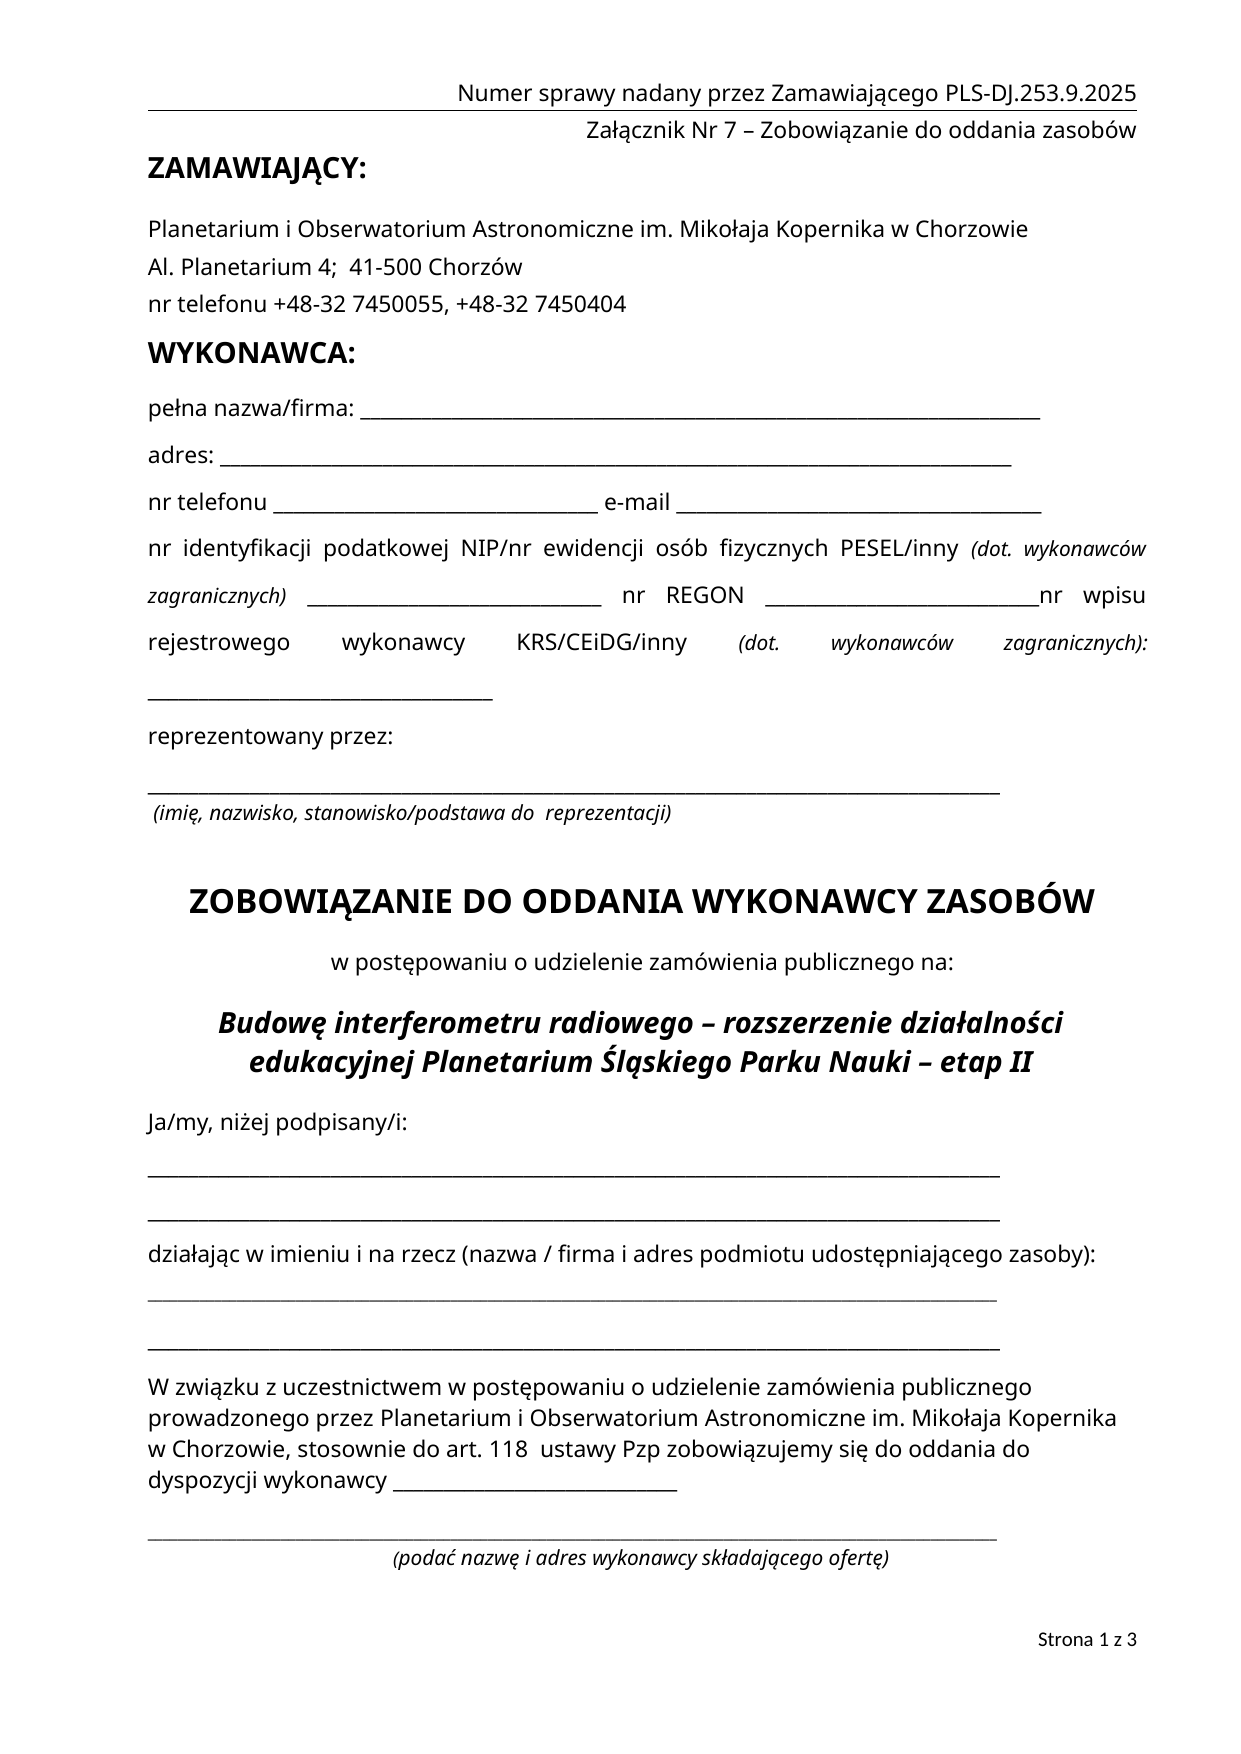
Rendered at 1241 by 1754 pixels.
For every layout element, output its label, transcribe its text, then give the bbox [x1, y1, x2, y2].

text adres: ______________________________________________________________________________ [148, 438, 1148, 470]
text nr telefonu +48-32 7450055, +48-32 7450404 [148, 288, 1137, 320]
text (podać nazwę i adres wykonawcy składającego ofertę) [148, 1543, 1137, 1572]
text działając w imieniu i na rzecz (nazwa / firma i adres podmiotu udostępniającego zasoby): [148, 1238, 1240, 1269]
text Al. Planetarium 4; 41-500 Chorzów [148, 251, 1137, 282]
text nr telefonu ________________________________ e-mail ____________________________________ [148, 485, 1148, 517]
text ____________________________________________________________________________________ [148, 767, 1240, 798]
text ZAMAWIAJĄCY: [148, 148, 1137, 187]
text w postępowaniu o udzielenie zamówienia publicznego na: [148, 939, 1137, 977]
text Ja/my, niżej podpisany/i: [148, 1106, 1137, 1138]
text Budowę interferometru radiowego – rozszerzenie działalności edukacyjnej Planetarium Śląskiego Parku Nauki – etap II [148, 1002, 1137, 1081]
text ___________________________________________________________________________________________________________________ [148, 1281, 1137, 1304]
text reprezentowany przez: [148, 720, 1148, 751]
text ZOBOWIĄZANIE DO ODDANIA WYKONAWCY ZASOBÓW [148, 878, 1137, 923]
text pełna nazwa/firma: ___________________________________________________________________ [148, 392, 1148, 423]
text ____________________________________________________________________________________ [148, 1317, 1137, 1354]
text ____________________________________________________________________________________ [148, 1194, 1240, 1225]
text WYKONAWCA: [148, 332, 1137, 372]
text nr identyfikacji podatkowej NIP/nr ewidencji osób fizycznych PESEL/inny (dot. wykonawców zagranicznych) _____________________________ nr REGON ___________________________nr wpisu rejestrowego wykonawcy KRS/CEiDG/inny (dot. wykonawców zagranicznych): __________________________________ [148, 532, 1148, 704]
text ____________________________________________________________________________________ [148, 1150, 1240, 1181]
text ___________________________________________________________________________________________________________________ [148, 1521, 1137, 1543]
text (imię, nazwisko, stanowisko/podstawa do reprezentacji) [148, 798, 1148, 826]
text Planetarium i Obserwatorium Astronomiczne im. Mikołaja Kopernika w Chorzowie [148, 213, 1137, 245]
text W związku z uczestnictwem w postępowaniu o udzielenie zamówienia publicznego prowadzonego przez Planetarium i Obserwatorium Astronomiczne im. Mikołaja Kopernika w Chorzowie, stosownie do art. 118 ustawy Pzp zobowiązujemy się do oddania do dyspozycji wykonawcy ____________________________ [148, 1371, 1137, 1496]
